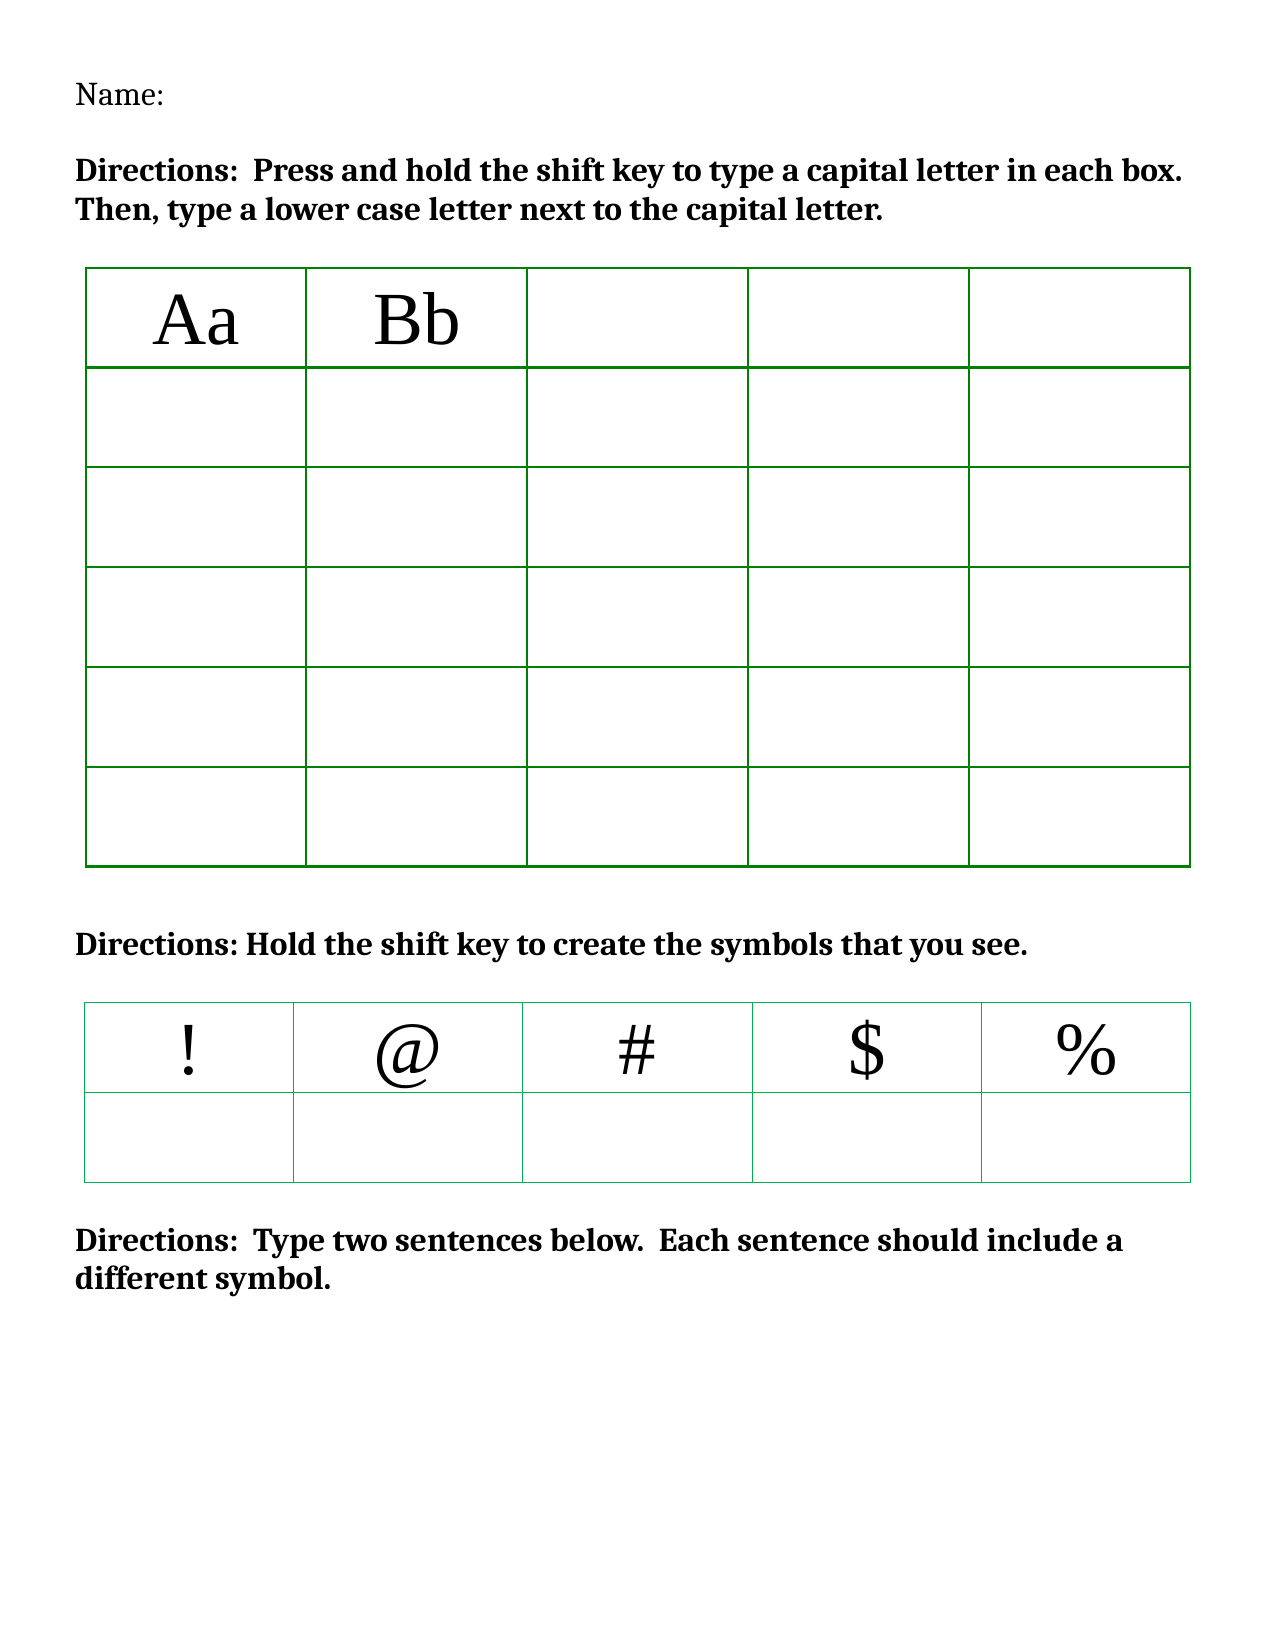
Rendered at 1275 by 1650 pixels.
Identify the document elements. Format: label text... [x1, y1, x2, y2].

text Directions: Type two sentences below. Each sentence should include a different symbol. [75, 1221, 1200, 1298]
table_cell [523, 1093, 752, 1182]
table_cell [753, 1093, 981, 1182]
table_header [970, 269, 1189, 366]
table_cell [749, 668, 968, 766]
table_cell [87, 369, 305, 466]
table_cell [307, 768, 526, 865]
table_header $ [753, 1003, 981, 1092]
table_cell [982, 1093, 1190, 1182]
table_cell [307, 468, 526, 566]
table_cell [528, 568, 747, 666]
table_cell [87, 468, 305, 566]
table_cell [749, 468, 968, 566]
table_cell [970, 668, 1189, 766]
text Name: [75, 75, 1200, 113]
table_header Bb [307, 269, 526, 366]
table_cell [294, 1093, 522, 1182]
table_cell [528, 768, 747, 865]
table_cell [970, 468, 1189, 566]
table_cell [970, 768, 1189, 865]
table_cell [528, 369, 747, 466]
table_header [749, 269, 968, 366]
table_header % [982, 1003, 1190, 1092]
table_header # [523, 1003, 752, 1092]
table_cell [749, 369, 968, 466]
table_cell [307, 568, 526, 666]
table_cell [970, 568, 1189, 666]
text Directions: Press and hold the shift key to type a capital letter in each box. Then, type a lower case letter next to the capital letter. [75, 152, 1200, 228]
table_cell [307, 668, 526, 766]
table_header ! [85, 1003, 293, 1092]
table_cell [528, 468, 747, 566]
table_cell [307, 369, 526, 466]
table_header Aa [87, 269, 305, 366]
table_header [528, 269, 747, 366]
table_cell [87, 768, 305, 865]
table_cell [87, 568, 305, 666]
table_cell [528, 668, 747, 766]
table_cell [970, 369, 1189, 466]
text Directions: Hold the shift key to create the symbols that you see. [75, 925, 1200, 963]
table_cell [749, 768, 968, 865]
table_cell [749, 568, 968, 666]
table_cell [87, 668, 305, 766]
table_header @ [294, 1003, 522, 1092]
table_cell [85, 1093, 293, 1182]
